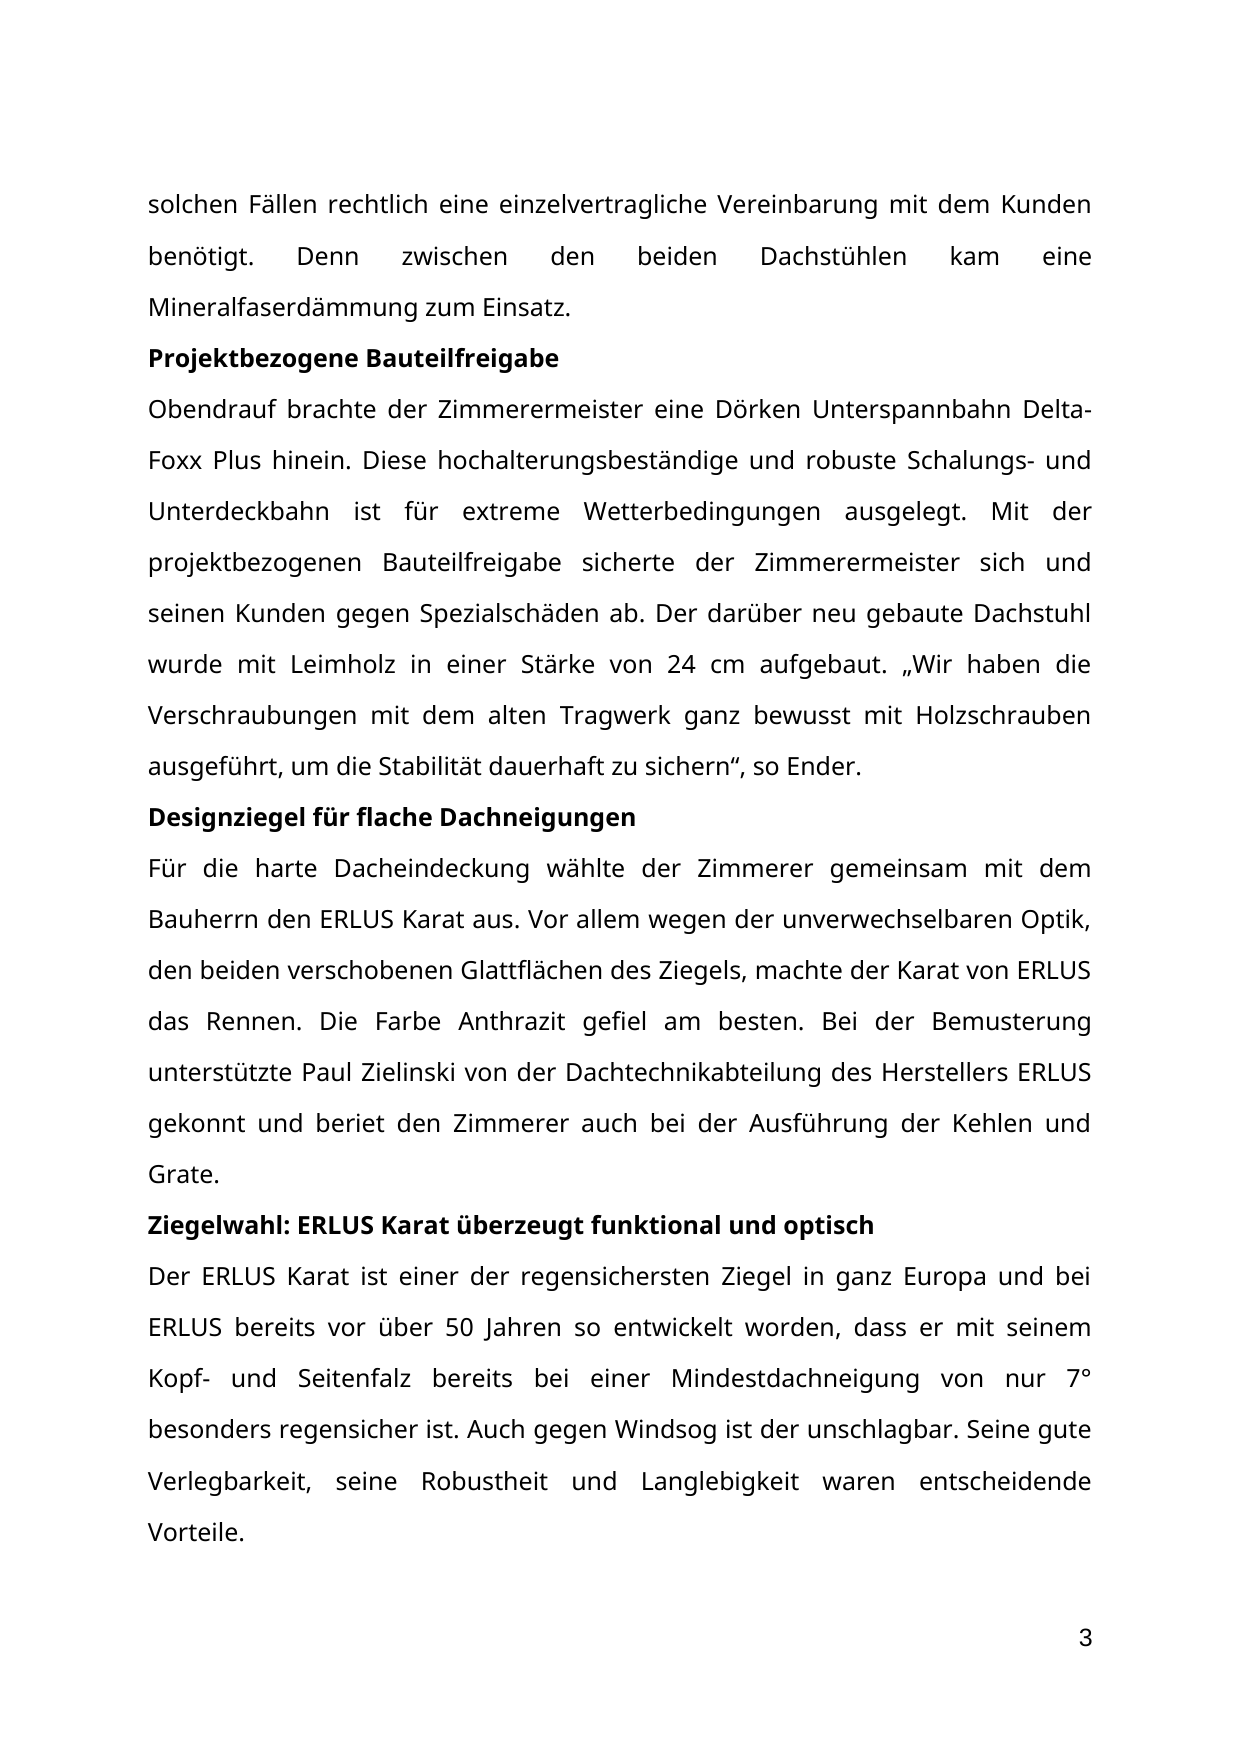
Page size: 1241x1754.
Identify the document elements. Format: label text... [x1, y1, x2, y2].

text Ziegelwahl: ERLUS Karat überzeugt funktional und optisch [148, 1208, 1093, 1242]
text Für die harte Dacheindeckung wählte der Zimmerer gemeinsam mit dem Bauherrn den ERLUS Karat aus. Vor allem wegen der unverwechselbaren Optik, den beiden verschobenen Glattflächen des Ziegels, machte der Karat von ERLUS das Rennen. Die Farbe Anthrazit gefiel am besten. Bei der Bemusterung unterstützte Paul Zielinski von der Dachtechnikabteilung des Herstellers ERLUS gekonnt und beriet den Zimmerer auch bei der Ausführung der Kehlen und Grate. [148, 851, 1093, 1191]
text Obendrauf brachte der Zimmerermeister eine Dörken Unterspannbahn Delta-Foxx Plus hinein. Diese hochalterungsbeständige und robuste Schalungs- und Unterdeckbahn ist für extreme Wetterbedingungen ausgelegt. Mit der projektbezogenen Bauteilfreigabe sicherte der Zimmerermeister sich und seinen Kunden gegen Spezialschäden ab. Der darüber neu gebaute Dachstuhl wurde mit Leimholz in einer Stärke von 24 cm aufgebaut. „Wir haben die Verschraubungen mit dem alten Tragwerk ganz bewusst mit Holzschrauben ausgeführt, um die Stabilität dauerhaft zu sichern“, so Ender. [148, 391, 1093, 783]
text Der ERLUS Karat ist einer der regensichersten Ziegel in ganz Europa und bei ERLUS bereits vor über 50 Jahren so entwickelt worden, dass er mit seinem Kopf- und Seitenfalz bereits bei einer Mindestdachneigung von nur 7° besonders regensicher ist. Auch gegen Windsog ist der unschlagbar. Seine gute Verlegbarkeit, seine Robustheit und Langlebigkeit waren entscheidende Vorteile. [148, 1259, 1093, 1548]
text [148, 187, 1093, 323]
text Projektbezogene Bauteilfreigabe [148, 340, 1093, 374]
text Designziegel für flache Dachneigungen [148, 800, 1093, 834]
